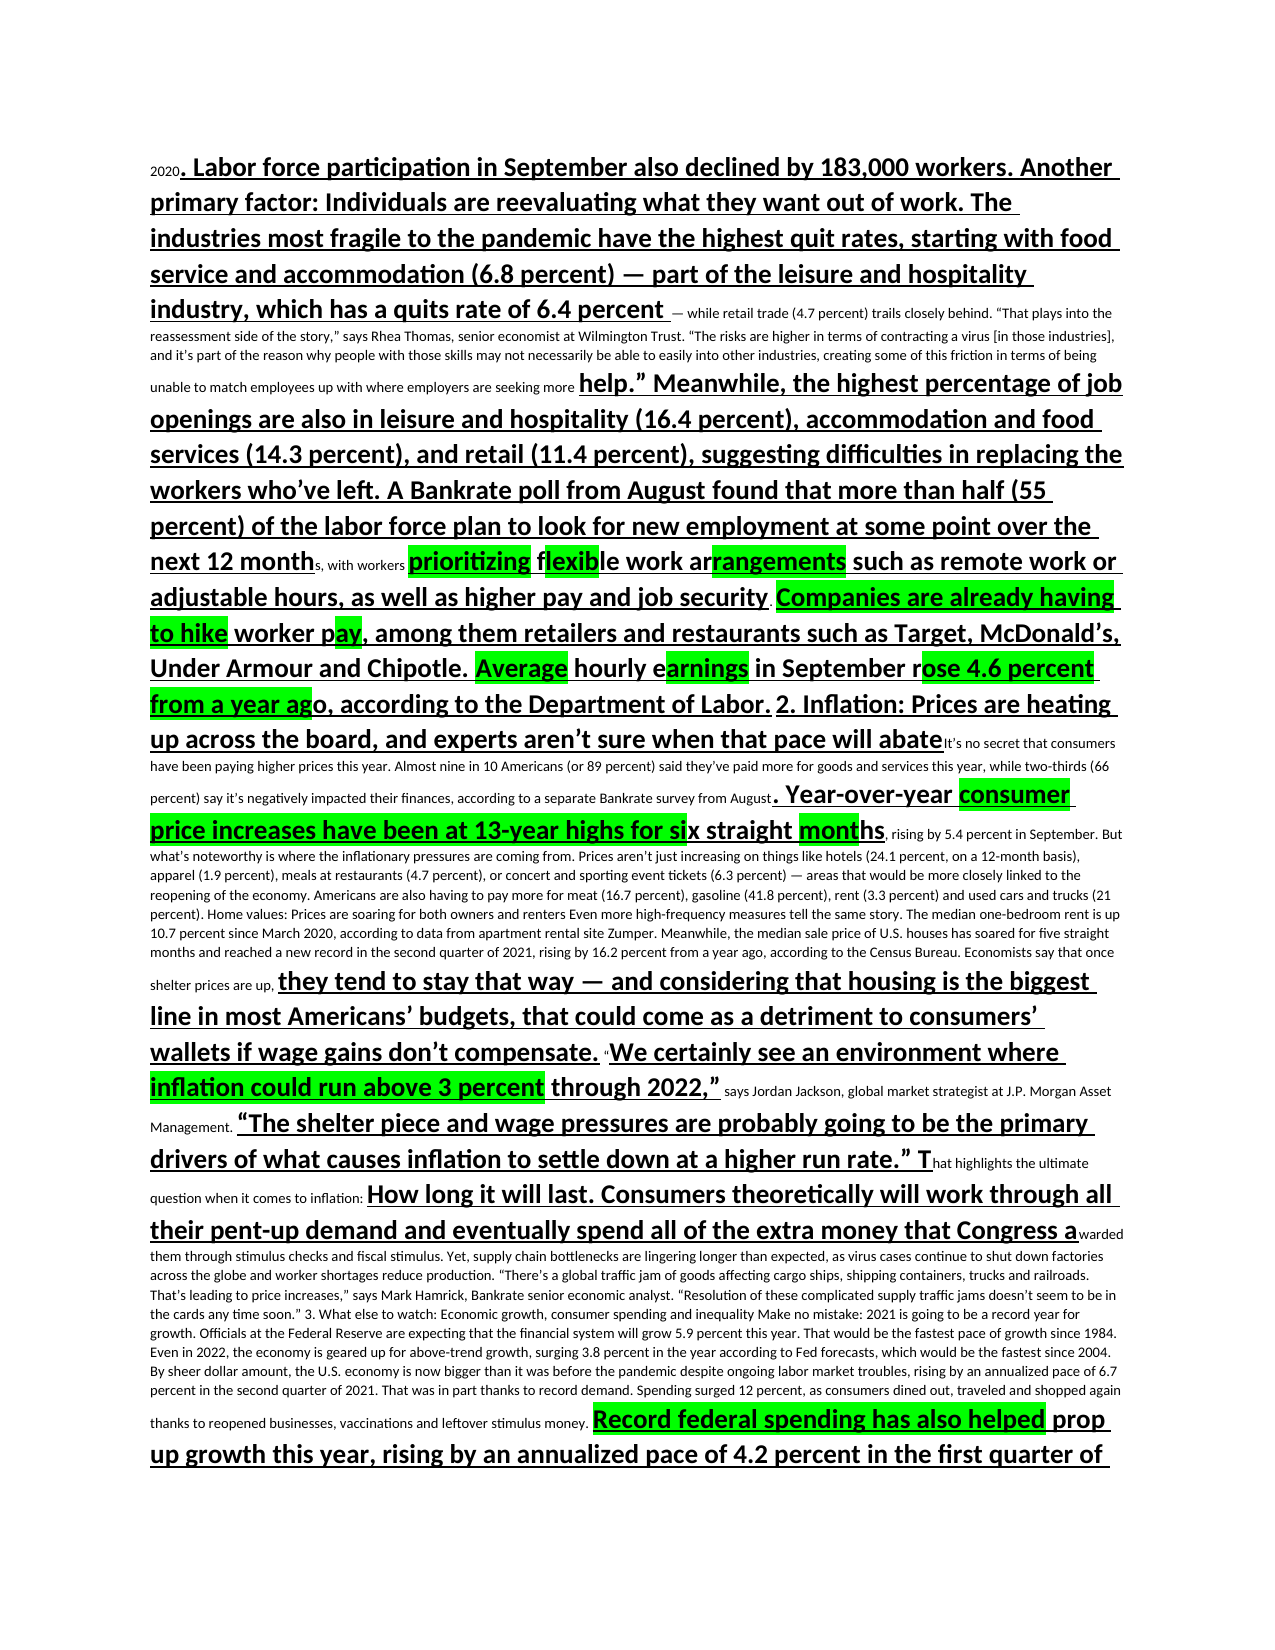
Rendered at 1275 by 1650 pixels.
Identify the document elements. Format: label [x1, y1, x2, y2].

text [150, 150, 1125, 1471]
